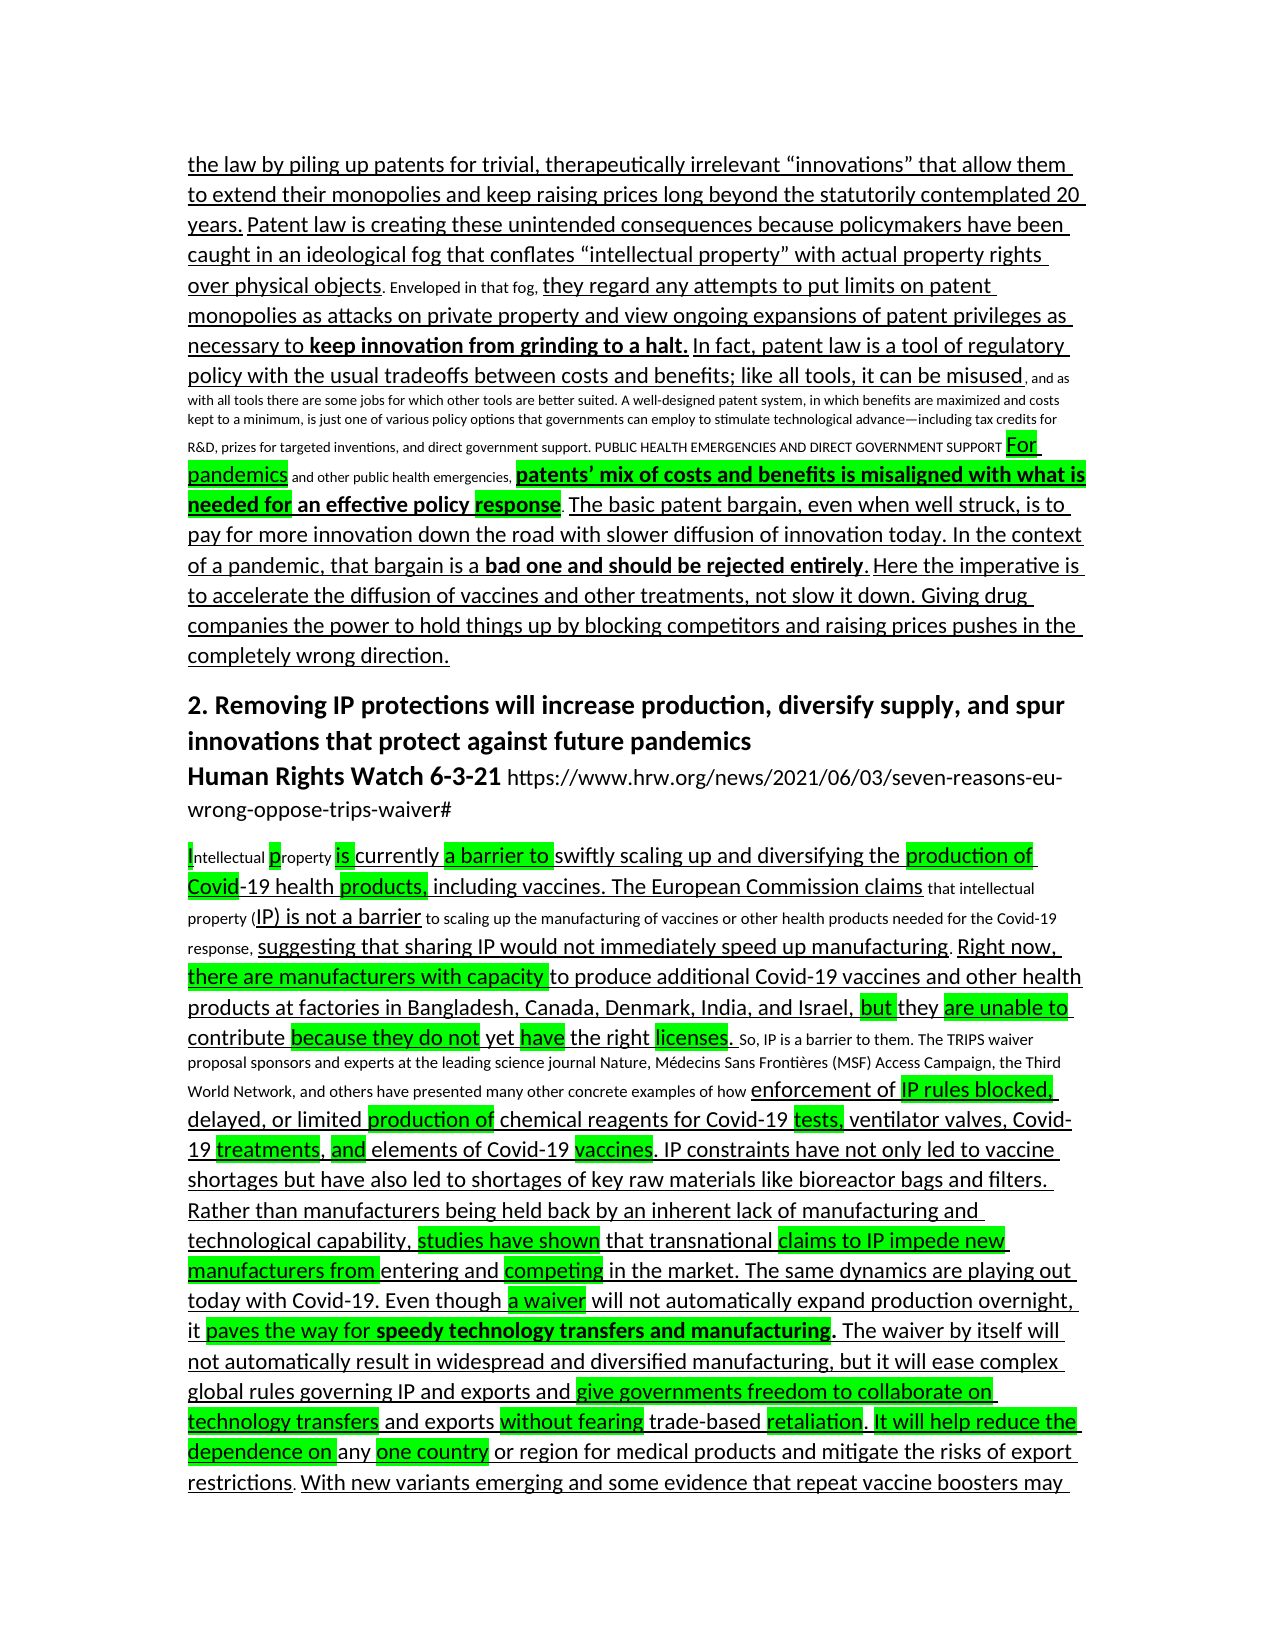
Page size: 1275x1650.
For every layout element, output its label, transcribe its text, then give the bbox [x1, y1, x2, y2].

subtitle 2. Removing IP protections will increase production, diversify supply, and spur innovations that protect against future pandemics [187, 688, 1087, 757]
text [187, 150, 1087, 669]
text Human Rights Watch 6-3-21 https://www.hrw.org/news/2021/06/03/seven-reasons-eu-wrong-oppose-trips-waiver# [187, 759, 1087, 823]
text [187, 842, 1087, 1496]
